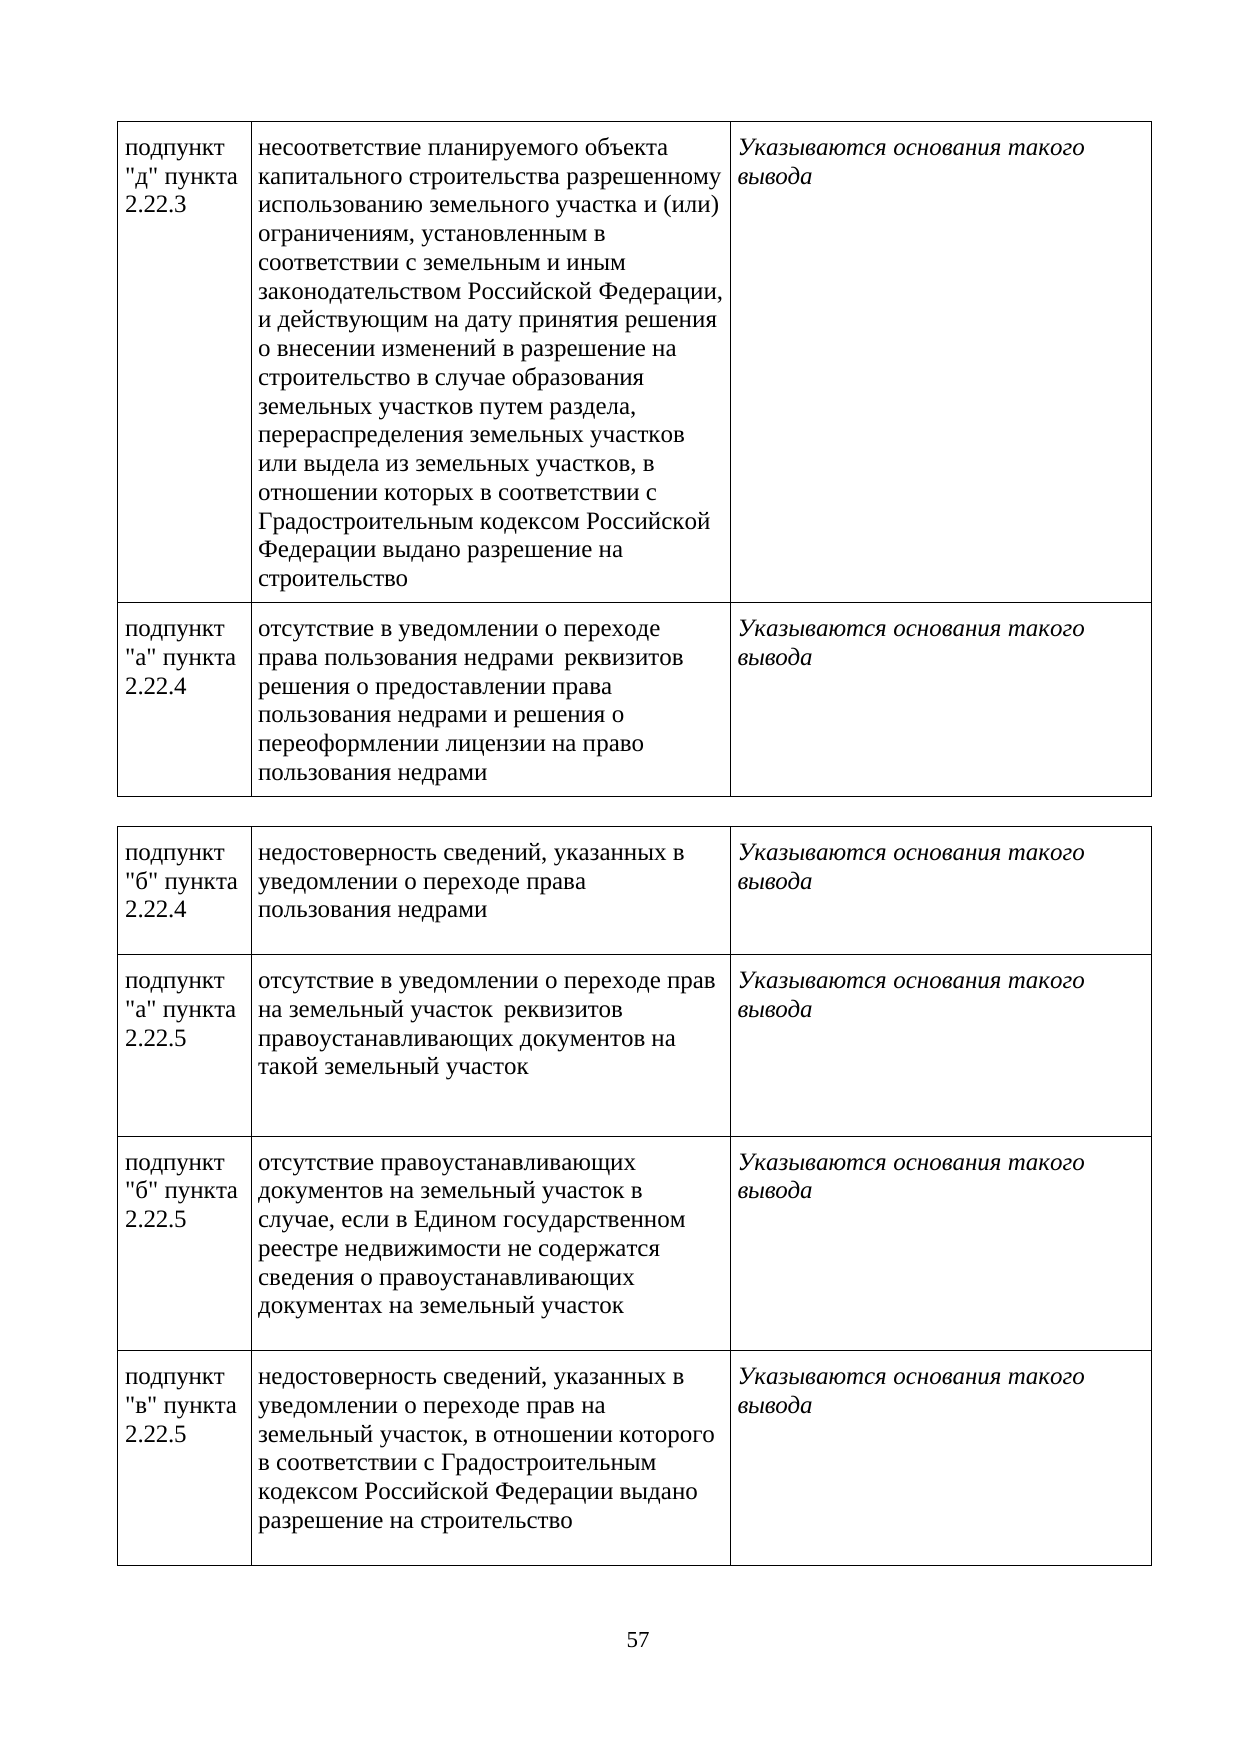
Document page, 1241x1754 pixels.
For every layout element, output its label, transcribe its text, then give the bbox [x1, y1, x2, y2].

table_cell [731, 1351, 1151, 1565]
table_cell Указываются основания такого вывода [731, 603, 1151, 796]
table_cell подпункт "д" пункта 2.22.3 [118, 122, 251, 602]
table_cell подпункт "а" пункта 2.22.4 [118, 603, 251, 796]
table_cell отсутствие правоустанавливающих документов на земельный участок в случае, если в Едином государственном реестре недвижимости не содержатся сведения о правоустанавливающих документах на земельный участок [252, 1137, 730, 1350]
table_cell подпункт "б" пункта 2.22.5 [118, 1137, 251, 1350]
table_cell отсутствие в уведомлении о переходе прав на земельный участок реквизитов правоустанавливающих документов на такой земельный участок [252, 955, 730, 1136]
table_cell Указываются основания такого вывода [731, 1137, 1151, 1350]
table_cell подпункт "а" пункта 2.22.5 [118, 955, 251, 1136]
table_header недостоверность сведений, указанных в уведомлении о переходе права пользования недрами [252, 827, 730, 954]
table_header подпункт "б" пункта 2.22.4 [118, 827, 251, 954]
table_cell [731, 122, 1151, 602]
table_header Указываются основания такого вывода [731, 827, 1151, 954]
table_cell несоответствие планируемого объекта капитального строительства разрешенному использованию земельного участка и (или) ограничениям, установленным в соответствии с земельным и иным законодательством Российской Федерации, и действующим на дату принятия решения о внесении изменений в разрешение на строительство в случае образования земельных участков путем раздела, перераспределения земельных участков или выдела из земельных участков, в отношении которых в соответствии с Градостроительным кодексом Российской Федерации выдано разрешение на строительство [252, 122, 730, 602]
table_cell Указываются основания такого вывода [731, 955, 1151, 1136]
table_cell подпункт "в" пункта 2.22.5 [118, 1351, 251, 1565]
table_cell недостоверность сведений, указанных в уведомлении о переходе прав на земельный участок, в отношении которого в соответствии с Градостроительным кодексом Российской Федерации выдано разрешение на строительство [252, 1351, 730, 1565]
table_cell отсутствие в уведомлении о переходе права пользования недрами реквизитов решения о предоставлении права пользования недрами и решения о переоформлении лицензии на право пользования недрами [252, 603, 730, 796]
